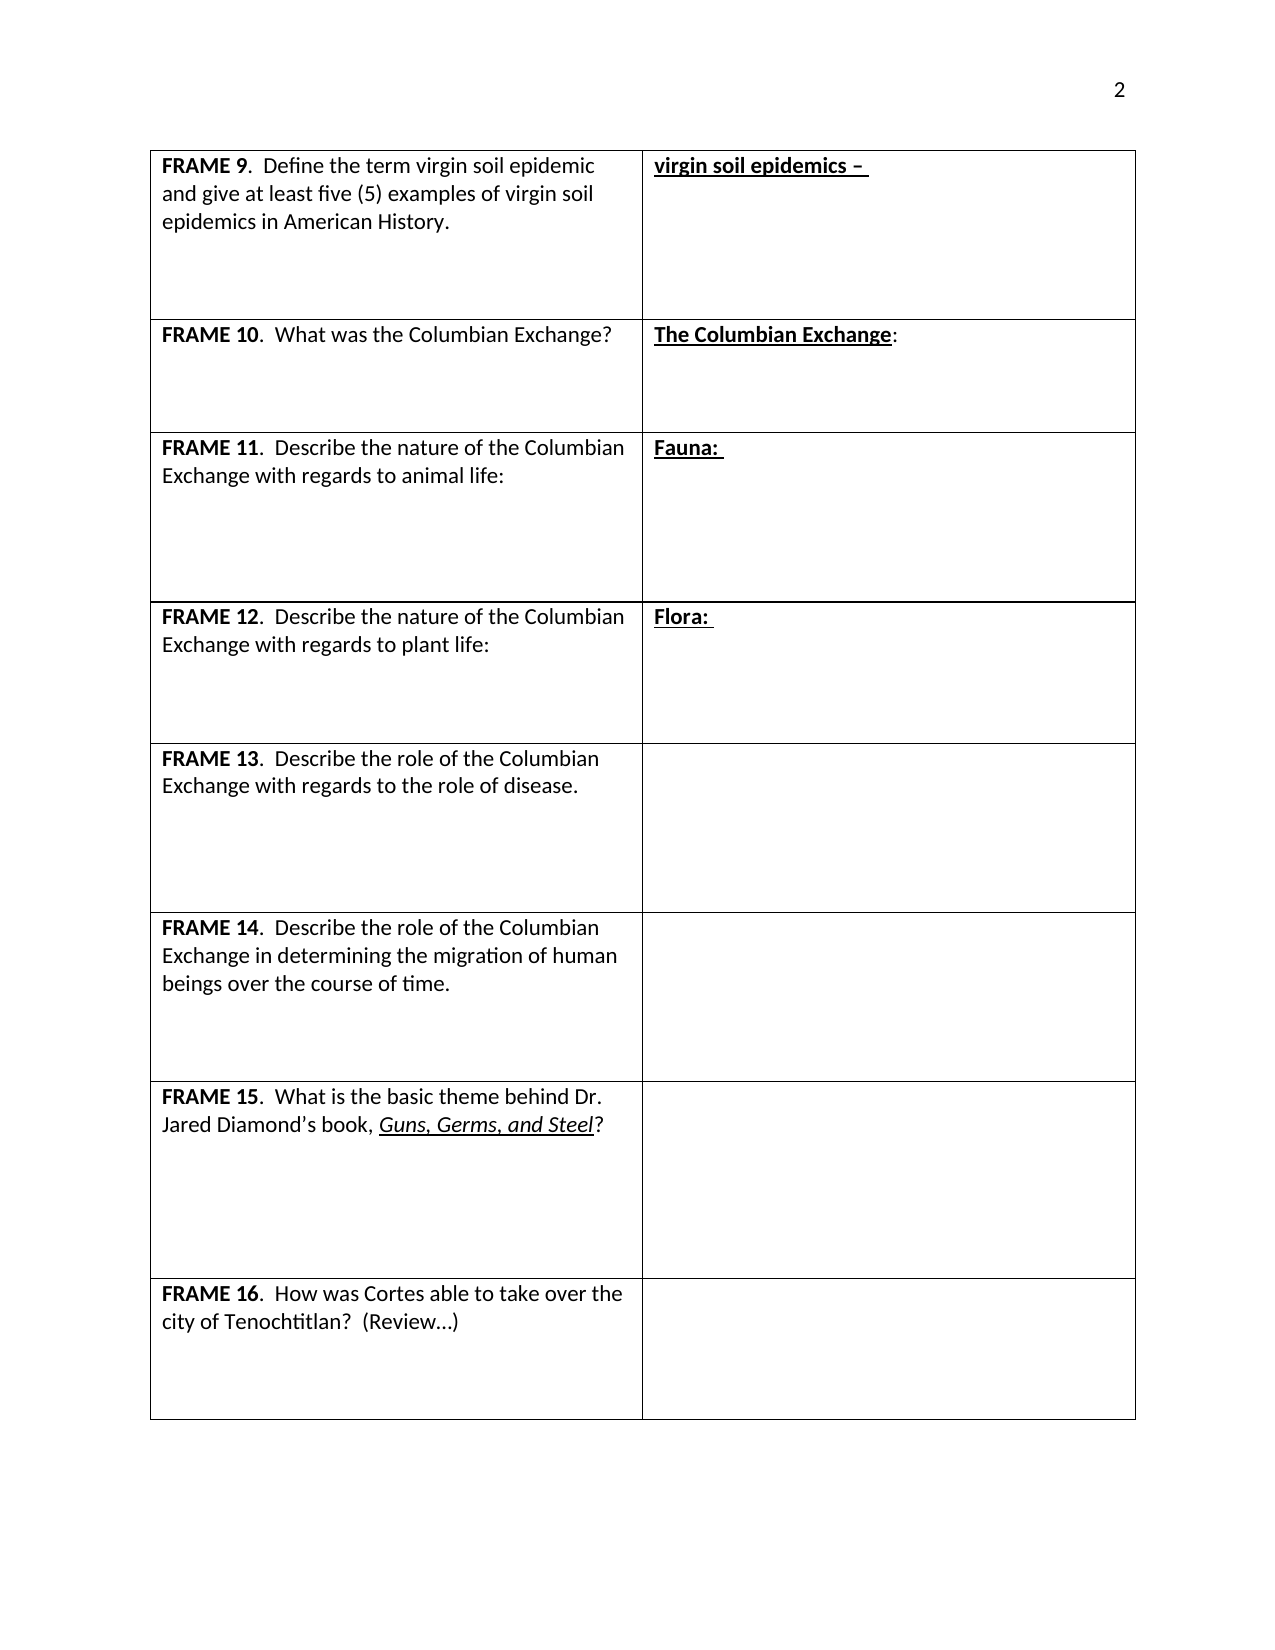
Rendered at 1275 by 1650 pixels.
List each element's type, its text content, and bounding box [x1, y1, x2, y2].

table_cell [643, 744, 1135, 912]
table_cell Flora: [643, 603, 1135, 743]
table_cell [643, 1082, 1135, 1278]
table_cell FRAME 14. Describe the role of the Columbian Exchange in determining the migration of human beings over the course of time. [151, 913, 642, 1081]
table_cell FRAME 15. What is the basic theme behind Dr. Jared Diamond’s book, Guns, Germs, and Steel? [151, 1082, 642, 1278]
table_cell FRAME 16. How was Cortes able to take over the city of Tenochtitlan? (Review…) [151, 1279, 642, 1419]
table_cell FRAME 10. What was the Columbian Exchange? [151, 320, 642, 432]
table_cell FRAME 11. Describe the nature of the Columbian Exchange with regards to animal life: [151, 433, 642, 601]
table_cell [643, 1279, 1135, 1419]
table_cell FRAME 13. Describe the role of the Columbian Exchange with regards to the role of disease. [151, 744, 642, 912]
table_cell The Columbian Exchange: [643, 320, 1135, 432]
table_cell [643, 913, 1135, 1081]
table_cell virgin soil epidemics – [643, 151, 1135, 319]
table_cell FRAME 12. Describe the nature of the Columbian Exchange with regards to plant life: [151, 603, 642, 743]
table_cell FRAME 9. Define the term virgin soil epidemic and give at least five (5) examples of virgin soil epidemics in American History. [151, 151, 642, 319]
table_cell Fauna: [643, 433, 1135, 601]
